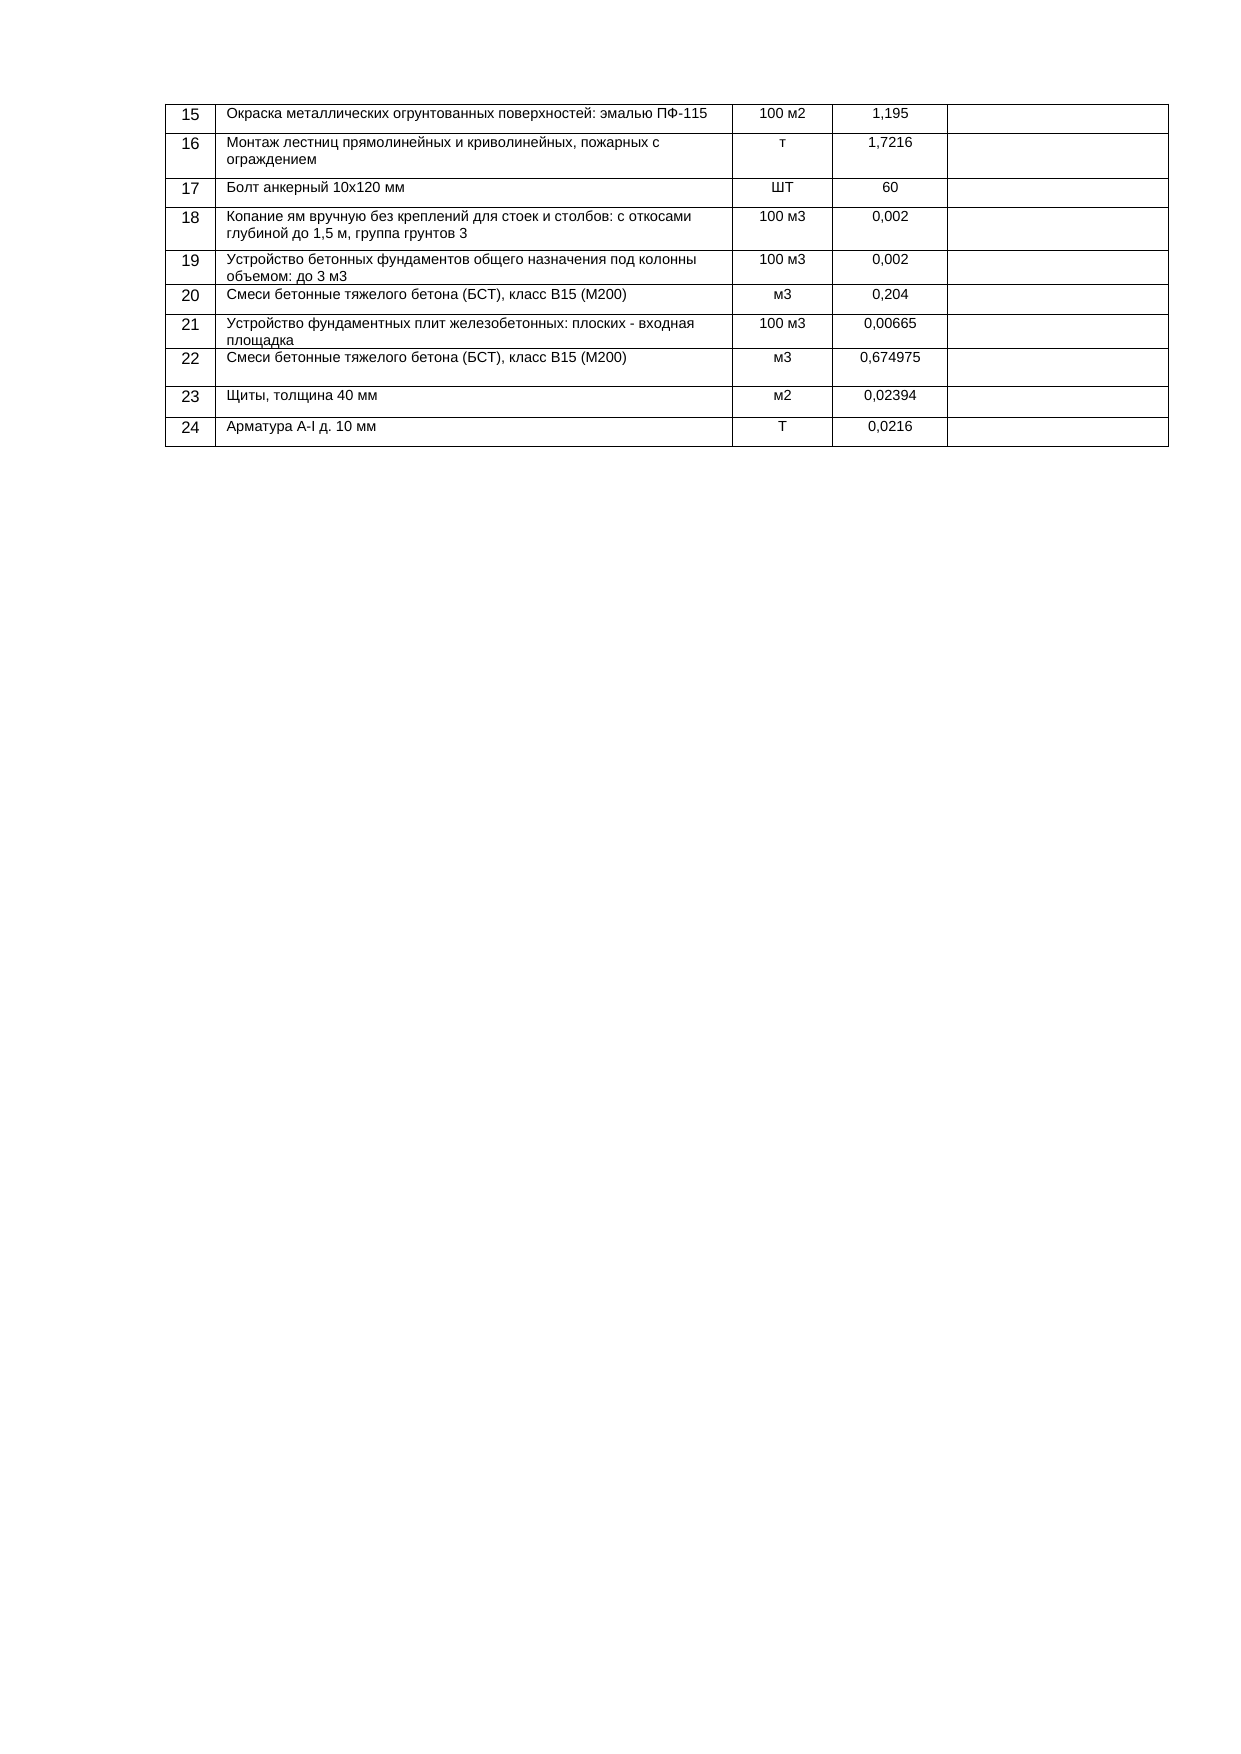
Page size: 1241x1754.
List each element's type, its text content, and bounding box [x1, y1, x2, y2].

table_cell 0,02394 [833, 387, 947, 417]
table_cell 100 м3 [733, 251, 832, 284]
table_cell 22 [166, 349, 215, 386]
table_cell Т [733, 418, 832, 446]
table_cell 20 [166, 285, 215, 313]
table_cell Копание ям вручную без креплений для стоек и столбов: с откосами глубиной до 1,5 м, группа грунтов 3 [216, 208, 732, 250]
table_cell 17 [166, 179, 215, 207]
table_cell [948, 285, 1168, 313]
table_cell Устройство бетонных фундаментов общего назначения под колонны объемом: до 3 м3 [216, 251, 732, 284]
table_cell 0,674975 [833, 349, 947, 386]
table_cell [948, 418, 1168, 446]
table_cell 1,7216 [833, 134, 947, 177]
table_cell 15 [166, 105, 215, 132]
table_cell Смеси бетонные тяжелого бетона (БСТ), класс В15 (М200) [216, 285, 732, 313]
table_cell м2 [733, 387, 832, 417]
table_cell 100 м3 [733, 208, 832, 250]
table_cell 19 [166, 251, 215, 284]
table_cell 21 [166, 315, 215, 348]
table_cell [948, 251, 1168, 284]
table_cell 60 [833, 179, 947, 207]
table_cell [948, 315, 1168, 348]
table_cell 24 [166, 418, 215, 446]
table_cell 0,0216 [833, 418, 947, 446]
table_cell т [733, 134, 832, 177]
table_cell м3 [733, 285, 832, 313]
table_cell 100 м3 [733, 315, 832, 348]
table_cell 1,195 [833, 105, 947, 132]
table_cell 100 м2 [733, 105, 832, 132]
table_cell 0,00665 [833, 315, 947, 348]
table_cell 0,002 [833, 251, 947, 284]
table_cell Смеси бетонные тяжелого бетона (БСТ), класс В15 (М200) [216, 349, 732, 386]
table_cell 0,002 [833, 208, 947, 250]
table_cell Арматура А-I д. 10 мм [216, 418, 732, 446]
table_cell Устройство фундаментных плит железобетонных: плоских - входная площадка [216, 315, 732, 348]
table_cell Щиты, толщина 40 мм [216, 387, 732, 417]
table_cell Болт анкерный 10х120 мм [216, 179, 732, 207]
table_cell 16 [166, 134, 215, 177]
table_cell [948, 387, 1168, 417]
table_cell м3 [733, 349, 832, 386]
table_cell 0,204 [833, 285, 947, 313]
table_cell [948, 179, 1168, 207]
table_cell [948, 349, 1168, 386]
table_cell ШТ [733, 179, 832, 207]
table_cell 18 [166, 208, 215, 250]
table_cell 23 [166, 387, 215, 417]
table_cell Монтаж лестниц прямолинейных и криволинейных, пожарных с ограждением [216, 134, 732, 177]
table_cell [948, 208, 1168, 250]
table_cell [948, 134, 1168, 177]
table_cell [948, 105, 1168, 132]
table_cell Окраска металлических огрунтованных поверхностей: эмалью ПФ-115 [216, 105, 732, 132]
